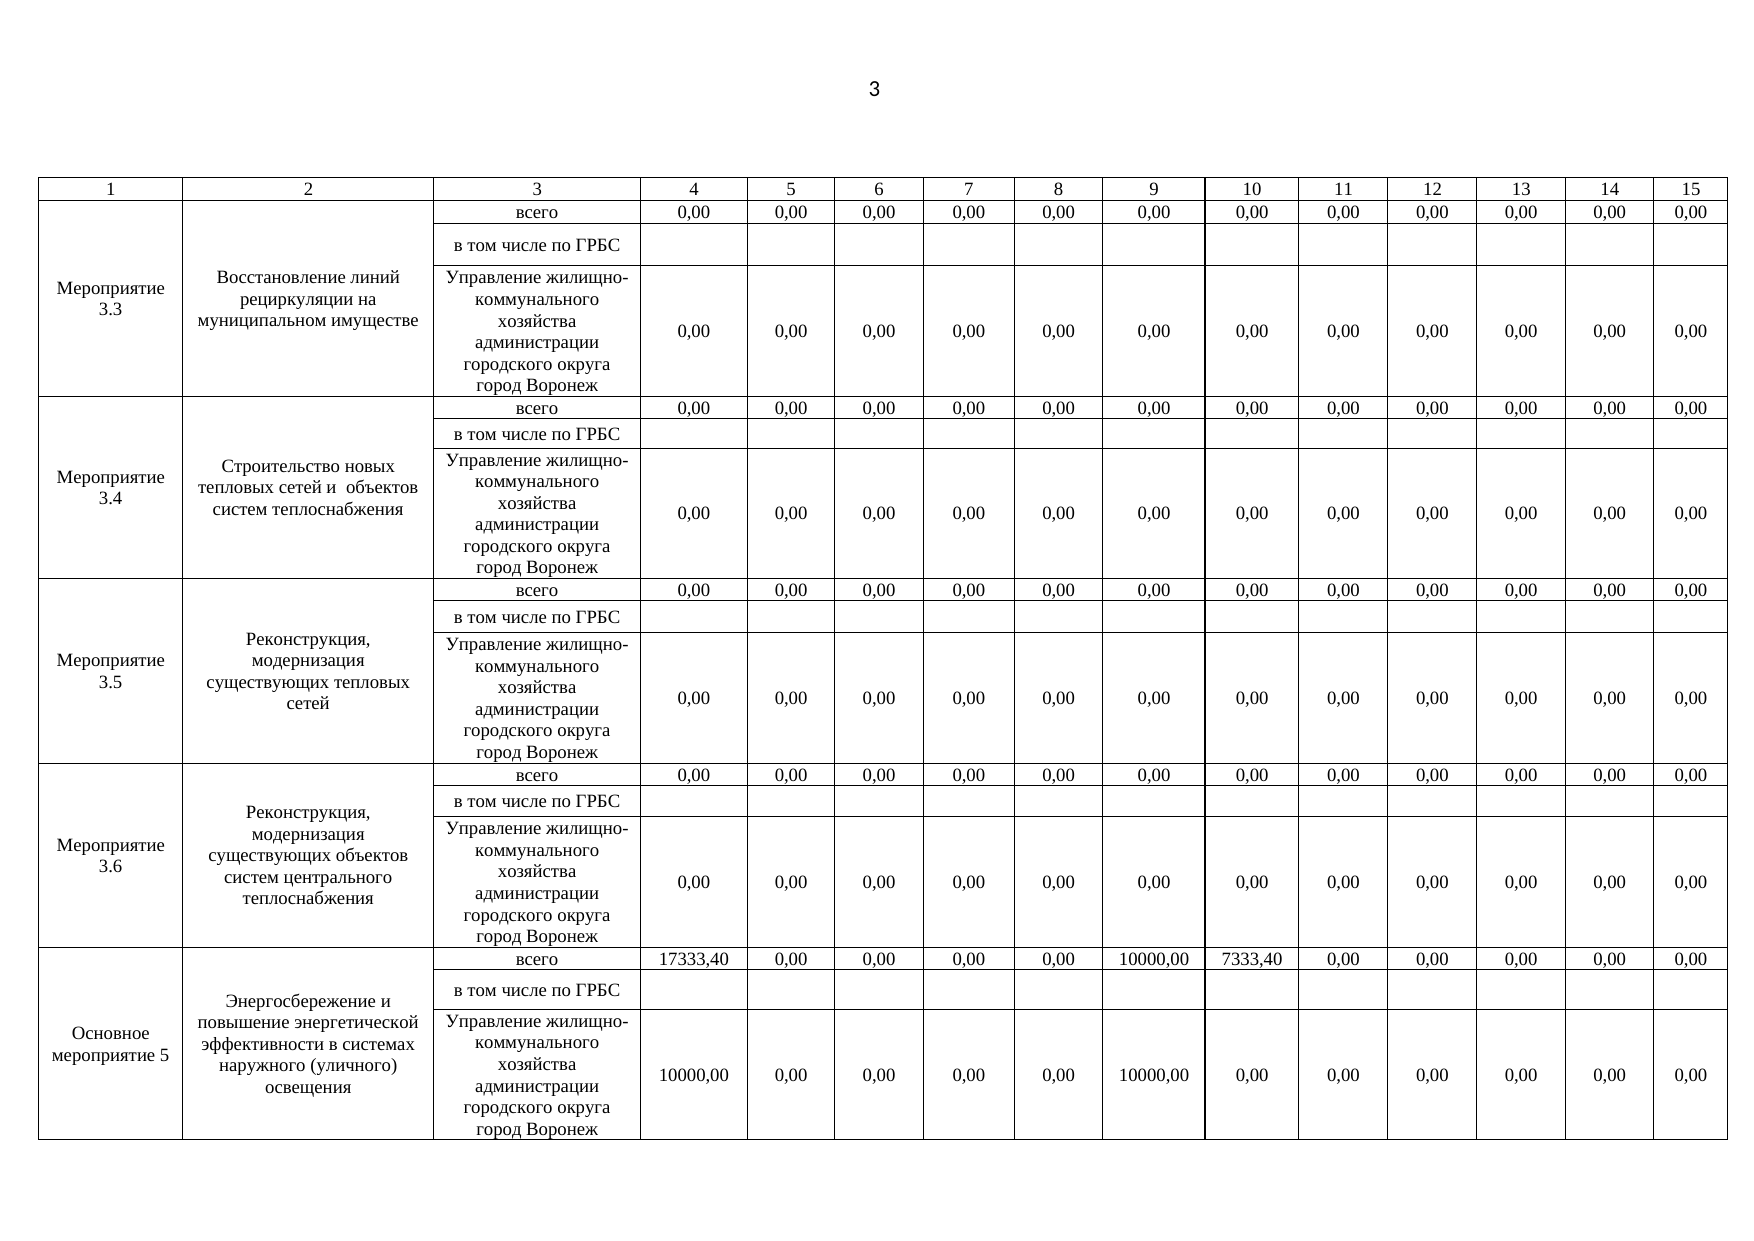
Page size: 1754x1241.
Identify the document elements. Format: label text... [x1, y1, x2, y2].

table_cell 4 [641, 178, 747, 200]
table_cell 0,00 [1566, 817, 1653, 947]
table_cell 0,00 [1015, 449, 1102, 578]
table_cell 13 [1477, 178, 1565, 200]
table_cell [1654, 970, 1727, 1009]
table_cell Восстановление линий рециркуляции на муниципальном имуществе [183, 201, 433, 396]
table_cell 0,00 [924, 266, 1014, 396]
table_cell [1566, 419, 1653, 447]
table_cell [1206, 419, 1298, 447]
table_cell 10000,00 [1103, 948, 1204, 969]
table_cell 0,00 [1566, 397, 1653, 418]
table_cell 15 [1654, 178, 1727, 200]
table_cell 0,00 [1477, 1010, 1565, 1139]
table_cell [1299, 970, 1387, 1009]
table_cell [748, 786, 834, 816]
table_cell 0,00 [1388, 1010, 1476, 1139]
table_cell 0,00 [1654, 579, 1727, 600]
table_cell 0,00 [1388, 633, 1476, 762]
table_cell [1299, 419, 1387, 447]
table_cell Строительство новых тепловых сетей и объектов систем теплоснабжения [183, 397, 433, 578]
table_cell 0,00 [1477, 817, 1565, 947]
table_cell 0,00 [1015, 764, 1102, 785]
table_cell [1654, 224, 1727, 265]
table_cell [1388, 224, 1476, 265]
table_cell 0,00 [1388, 397, 1476, 418]
table_cell 0,00 [1654, 449, 1727, 578]
table_cell 0,00 [1103, 266, 1204, 396]
table_cell 0,00 [1206, 817, 1298, 947]
table_cell 0,00 [641, 397, 747, 418]
table_cell [1015, 786, 1102, 816]
table_cell 0,00 [1566, 633, 1653, 762]
table_cell Реконструкция, модернизация существующих объектов систем центрального теплоснабжения [183, 764, 433, 947]
table_cell 0,00 [1103, 449, 1204, 578]
table_cell 0,00 [1477, 266, 1565, 396]
table_cell [1566, 224, 1653, 265]
table_cell 0,00 [835, 948, 923, 969]
table_cell всего [434, 948, 640, 969]
table_cell 0,00 [1015, 633, 1102, 762]
table_cell 0,00 [835, 764, 923, 785]
table_cell Основное мероприятие 5 [39, 948, 182, 1139]
table_cell [1103, 419, 1204, 447]
table_cell 0,00 [1566, 1010, 1653, 1139]
table_cell 0,00 [924, 449, 1014, 578]
table_cell [924, 970, 1014, 1009]
table_cell в том числе по ГРБС [434, 970, 640, 1009]
table_cell 0,00 [1103, 201, 1204, 222]
table_cell 0,00 [748, 266, 834, 396]
table_cell 0,00 [641, 201, 747, 222]
table_cell Реконструкция, модернизация существующих тепловых сетей [183, 579, 433, 762]
table_cell [748, 419, 834, 447]
table_cell 0,00 [1654, 817, 1727, 947]
table_cell 0,00 [1206, 1010, 1298, 1139]
table_cell [1206, 786, 1298, 816]
table_cell 0,00 [1566, 579, 1653, 600]
table_cell 11 [1299, 178, 1387, 200]
table_cell 2 [183, 178, 433, 200]
table_cell 0,00 [1015, 817, 1102, 947]
table_cell 0,00 [1654, 633, 1727, 762]
table_cell 10000,00 [1103, 1010, 1204, 1139]
table_cell всего [434, 579, 640, 600]
table_cell 1 [39, 178, 182, 200]
table_cell 0,00 [835, 633, 923, 762]
table_cell 0,00 [835, 817, 923, 947]
table_cell [641, 224, 747, 265]
table_cell 14 [1566, 178, 1653, 200]
table_cell 0,00 [835, 1010, 923, 1139]
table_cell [434, 266, 640, 396]
table_cell Управление жилищно-коммунального хозяйства администрации городского округа город Воронеж [434, 449, 640, 578]
table_cell 0,00 [1299, 397, 1387, 418]
table_cell 0,00 [1654, 201, 1727, 222]
table_cell 0,00 [1103, 817, 1204, 947]
table_cell 0,00 [1388, 579, 1476, 600]
table_cell 0,00 [748, 817, 834, 947]
table_cell [1206, 970, 1298, 1009]
table_cell всего [434, 764, 640, 785]
table_cell 0,00 [1299, 266, 1387, 396]
table_cell 0,00 [1299, 764, 1387, 785]
table_cell 0,00 [835, 397, 923, 418]
table_cell 0,00 [1566, 764, 1653, 785]
table_cell [1015, 419, 1102, 447]
table_cell 6 [835, 178, 923, 200]
table_cell 0,00 [1388, 948, 1476, 969]
table_cell Управление жилищно-коммунального хозяйства администрации городского округа город Воронеж [434, 817, 640, 947]
table_cell [1654, 601, 1727, 632]
table_cell Управление жилищно-коммунального хозяйства администрации городского округа город Воронеж [434, 1010, 640, 1139]
table_cell 0,00 [748, 449, 834, 578]
table_cell [1388, 419, 1476, 447]
table_cell 0,00 [748, 948, 834, 969]
table_cell 0,00 [1299, 948, 1387, 969]
table_cell 0,00 [1566, 449, 1653, 578]
table_cell 3 [434, 178, 640, 200]
table_cell Мероприятие 3.4 [39, 397, 182, 578]
table_cell 8 [1015, 178, 1102, 200]
table_cell [1566, 970, 1653, 1009]
table_cell [1477, 224, 1565, 265]
table_cell 0,00 [1477, 948, 1565, 969]
table_cell [1015, 224, 1102, 265]
table_cell [1477, 786, 1565, 816]
table_cell [1388, 970, 1476, 1009]
table_cell 0,00 [924, 579, 1014, 600]
table_cell Управление жилищно-коммунального хозяйства администрации городского округа город Воронеж [434, 633, 640, 762]
table_cell 0,00 [1299, 449, 1387, 578]
table_cell 0,00 [1299, 1010, 1387, 1139]
table_cell 0,00 [641, 764, 747, 785]
table_cell 0,00 [1299, 817, 1387, 947]
table_cell 0,00 [924, 1010, 1014, 1139]
table_cell [1206, 224, 1298, 265]
table_cell [1299, 601, 1387, 632]
table_cell [1477, 970, 1565, 1009]
table_cell 0,00 [1477, 579, 1565, 600]
table_cell [641, 601, 747, 632]
table_cell 0,00 [748, 1010, 834, 1139]
table_cell 0,00 [1299, 579, 1387, 600]
table_cell 0,00 [1388, 266, 1476, 396]
table_cell 0,00 [924, 397, 1014, 418]
table_cell 0,00 [641, 449, 747, 578]
table_cell 0,00 [924, 764, 1014, 785]
table_cell 0,00 [641, 266, 747, 396]
table_cell [1388, 786, 1476, 816]
table_cell 5 [748, 178, 834, 200]
table_cell 0,00 [1299, 633, 1387, 762]
table_cell [1299, 786, 1387, 816]
table_cell 0,00 [1206, 764, 1298, 785]
table_cell 0,00 [1566, 948, 1653, 969]
table_cell [1654, 419, 1727, 447]
table_cell 0,00 [1566, 266, 1653, 396]
table_cell 0,00 [924, 201, 1014, 222]
table_cell 0,00 [1654, 764, 1727, 785]
table_cell [1477, 601, 1565, 632]
table_cell 0,00 [1654, 266, 1727, 396]
table_cell 0,00 [748, 201, 834, 222]
table_cell 0,00 [1477, 397, 1565, 418]
table_cell 0,00 [641, 579, 747, 600]
table_cell [1477, 419, 1565, 447]
table_cell [835, 786, 923, 816]
table_cell 0,00 [835, 579, 923, 600]
table_cell 0,00 [748, 397, 834, 418]
table_cell 0,00 [1103, 633, 1204, 762]
table_cell Мероприятие 3.5 [39, 579, 182, 762]
table_cell 0,00 [1206, 201, 1298, 222]
table_cell 0,00 [1654, 1010, 1727, 1139]
table_cell [1566, 786, 1653, 816]
table_cell 0,00 [1015, 201, 1102, 222]
table_cell 0,00 [748, 764, 834, 785]
table_cell Энергосбережение и повышение энергетической эффективности в системах наружного (уличного) освещения [183, 948, 433, 1139]
table_cell Мероприятие 3.6 [39, 764, 182, 947]
table_cell 0,00 [1206, 266, 1298, 396]
table_cell 0,00 [1015, 266, 1102, 396]
table_cell 0,00 [641, 633, 747, 762]
table_cell 0,00 [1654, 948, 1727, 969]
table_cell 0,00 [1477, 449, 1565, 578]
table_cell [748, 224, 834, 265]
table_cell 0,00 [1206, 397, 1298, 418]
table_cell в том числе по ГРБС [434, 419, 640, 447]
table_cell 0,00 [1477, 201, 1565, 222]
table_cell [1103, 970, 1204, 1009]
table_cell 12 [1388, 178, 1476, 200]
table_cell [748, 970, 834, 1009]
table_cell 0,00 [1388, 449, 1476, 578]
table_cell [835, 224, 923, 265]
table_cell 0,00 [1206, 633, 1298, 762]
table_cell [924, 224, 1014, 265]
table_cell 17333,40 [641, 948, 747, 969]
table_cell [748, 601, 834, 632]
table_cell в том числе по ГРБС [434, 224, 640, 265]
table_cell 0,00 [1388, 764, 1476, 785]
table_cell в том числе по ГРБС [434, 786, 640, 816]
table_cell 0,00 [1299, 201, 1387, 222]
table_cell 0,00 [641, 817, 747, 947]
table_cell 0,00 [1103, 397, 1204, 418]
table_cell [924, 786, 1014, 816]
table_cell 0,00 [1015, 948, 1102, 969]
table_cell всего [434, 201, 640, 222]
table_cell 10000,00 [641, 1010, 747, 1139]
table_cell 0,00 [1206, 449, 1298, 578]
table_cell 0,00 [1015, 397, 1102, 418]
table_cell [924, 601, 1014, 632]
table_cell 9 [1103, 178, 1204, 200]
table_cell 0,00 [1015, 579, 1102, 600]
table_cell [1206, 601, 1298, 632]
table_cell [1388, 601, 1476, 632]
table_cell [835, 970, 923, 1009]
table_cell [835, 601, 923, 632]
table_cell 7333,40 [1206, 948, 1298, 969]
table_cell [641, 970, 747, 1009]
table_cell [835, 419, 923, 447]
table_cell 0,00 [1477, 633, 1565, 762]
table_cell 7 [924, 178, 1014, 200]
table_cell Мероприятие 3.3 [39, 201, 182, 396]
table_cell в том числе по ГРБС [434, 601, 640, 632]
table_cell 0,00 [1206, 579, 1298, 600]
table_cell 0,00 [1388, 201, 1476, 222]
table_cell [641, 419, 747, 447]
table_cell 0,00 [924, 817, 1014, 947]
table_cell 0,00 [1654, 397, 1727, 418]
table_cell [924, 419, 1014, 447]
table_cell [1566, 601, 1653, 632]
table_cell 0,00 [835, 201, 923, 222]
table_cell всего [434, 397, 640, 418]
table_cell 0,00 [748, 633, 834, 762]
table_cell 0,00 [835, 266, 923, 396]
table_cell 0,00 [1477, 764, 1565, 785]
table_cell [1654, 786, 1727, 816]
table_cell [1015, 601, 1102, 632]
table_cell 0,00 [1103, 579, 1204, 600]
table_cell 0,00 [1388, 817, 1476, 947]
table_cell 0,00 [1566, 201, 1653, 222]
table_cell [1299, 224, 1387, 265]
table_cell 0,00 [924, 633, 1014, 762]
table_cell [1103, 224, 1204, 265]
table_cell [641, 786, 747, 816]
table_cell 0,00 [748, 579, 834, 600]
table_cell 0,00 [1103, 764, 1204, 785]
table_cell 0,00 [1015, 1010, 1102, 1139]
table_cell [1103, 786, 1204, 816]
table_cell [1103, 601, 1204, 632]
table_cell 10 [1206, 178, 1298, 200]
table_cell [1015, 970, 1102, 1009]
table_cell 0,00 [835, 449, 923, 578]
table_cell 0,00 [924, 948, 1014, 969]
